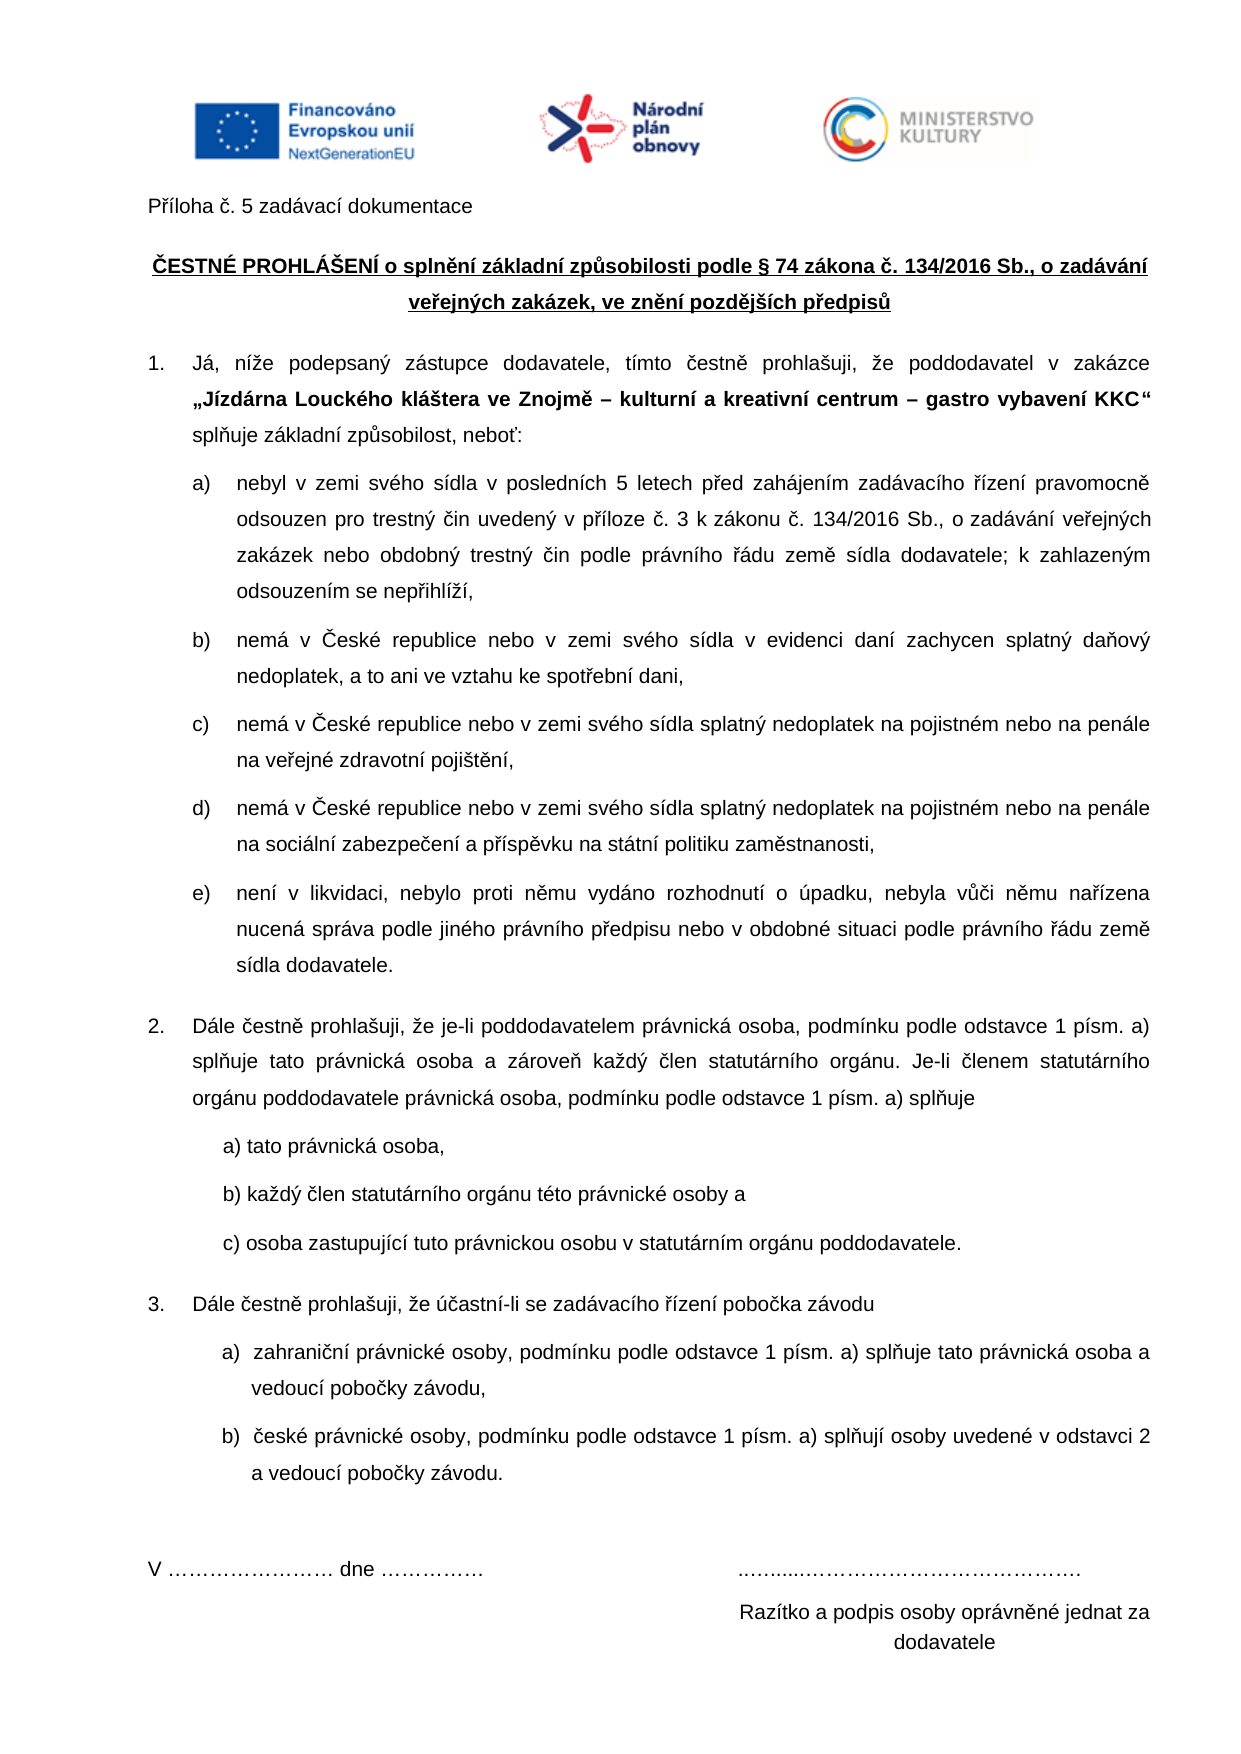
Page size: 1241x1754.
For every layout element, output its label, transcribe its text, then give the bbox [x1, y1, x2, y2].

list Dále čestně prohlašuji, že účastní-li se zadávacího řízení pobočka závodu [148, 1292, 1152, 1316]
list Dále čestně prohlašuji, že je-li poddodavatelem právnická osoba, podmínku podle odstavce 1 písm. a) splňuje tato právnická osoba a zároveň každý člen statutárního orgánu. Je-li členem statutárního orgánu poddodavatele právnická osoba, podmínku podle odstavce 1 písm. a) splňuje [148, 1013, 1152, 1109]
text V …………………… dne …………… ..…......…………………………………. [148, 1557, 1152, 1581]
text ČESTNÉ PROHLÁŠENÍ o splnění základní způsobilosti podle § 74 zákona č. 134/2016 Sb., o zadávání veřejných zakázek, ve znění pozdějších předpisů [148, 254, 1152, 314]
text Razítko a podpis osoby oprávněné jednat za dodavatele [738, 1599, 1152, 1653]
list nemá v České republice nebo v zemi svého sídla v evidenci daní zachycen splatný daňový nedoplatek, a to ani ve vztahu ke spotřební dani, [192, 627, 1152, 687]
picture [147, 71, 1093, 188]
list nebyl v zemi svého sídla v posledních 5 letech před zahájením zadávacího řízení pravomocně odsouzen pro trestný čin uvedený v příloze č. 3 k zákonu č. 134/2016 Sb., o zadávání veřejných zakázek nebo obdobný trestný čin podle právního řádu země sídla dodavatele; k zahlazeným odsouzením se nepřihlíží, [192, 471, 1152, 603]
text b) české právnické osoby, podmínku podle odstavce 1 písm. a) splňují osoby uvedené v odstavci 2 a vedoucí pobočky závodu. [222, 1424, 1152, 1484]
list nemá v České republice nebo v zemi svého sídla splatný nedoplatek na pojistném nebo na penále na sociální zabezpečení a příspěvku na státní politiku zaměstnanosti, [192, 796, 1152, 856]
list není v likvidaci, nebylo proti němu vydáno rozhodnutí o úpadku, nebyla vůči němu nařízena nucená správa podle jiného právního předpisu nebo v obdobné situaci podle právního řádu země sídla dodavatele. [192, 881, 1152, 976]
text b) každý člen statutárního orgánu této právnické osoby a [223, 1182, 1152, 1206]
text c) osoba zastupující tuto právnickou osobu v statutárním orgánu poddodavatele. [223, 1231, 1152, 1254]
list nemá v České republice nebo v zemi svého sídla splatný nedoplatek na pojistném nebo na penále na veřejné zdravotní pojištění, [192, 712, 1152, 772]
list Já, níže podepsaný zástupce dodavatele, tímto čestně prohlašuji, že poddodavatel v zakázce „Jízdárna Louckého kláštera ve Znojmě – kulturní a kreativní centrum – gastro vybavení KKC“ splňuje základní způsobilost, neboť: [148, 351, 1152, 447]
text a) tato právnická osoba, [223, 1134, 1152, 1158]
text a) zahraniční právnické osoby, podmínku podle odstavce 1 písm. a) splňuje tato právnická osoba a vedoucí pobočky závodu, [222, 1340, 1152, 1400]
